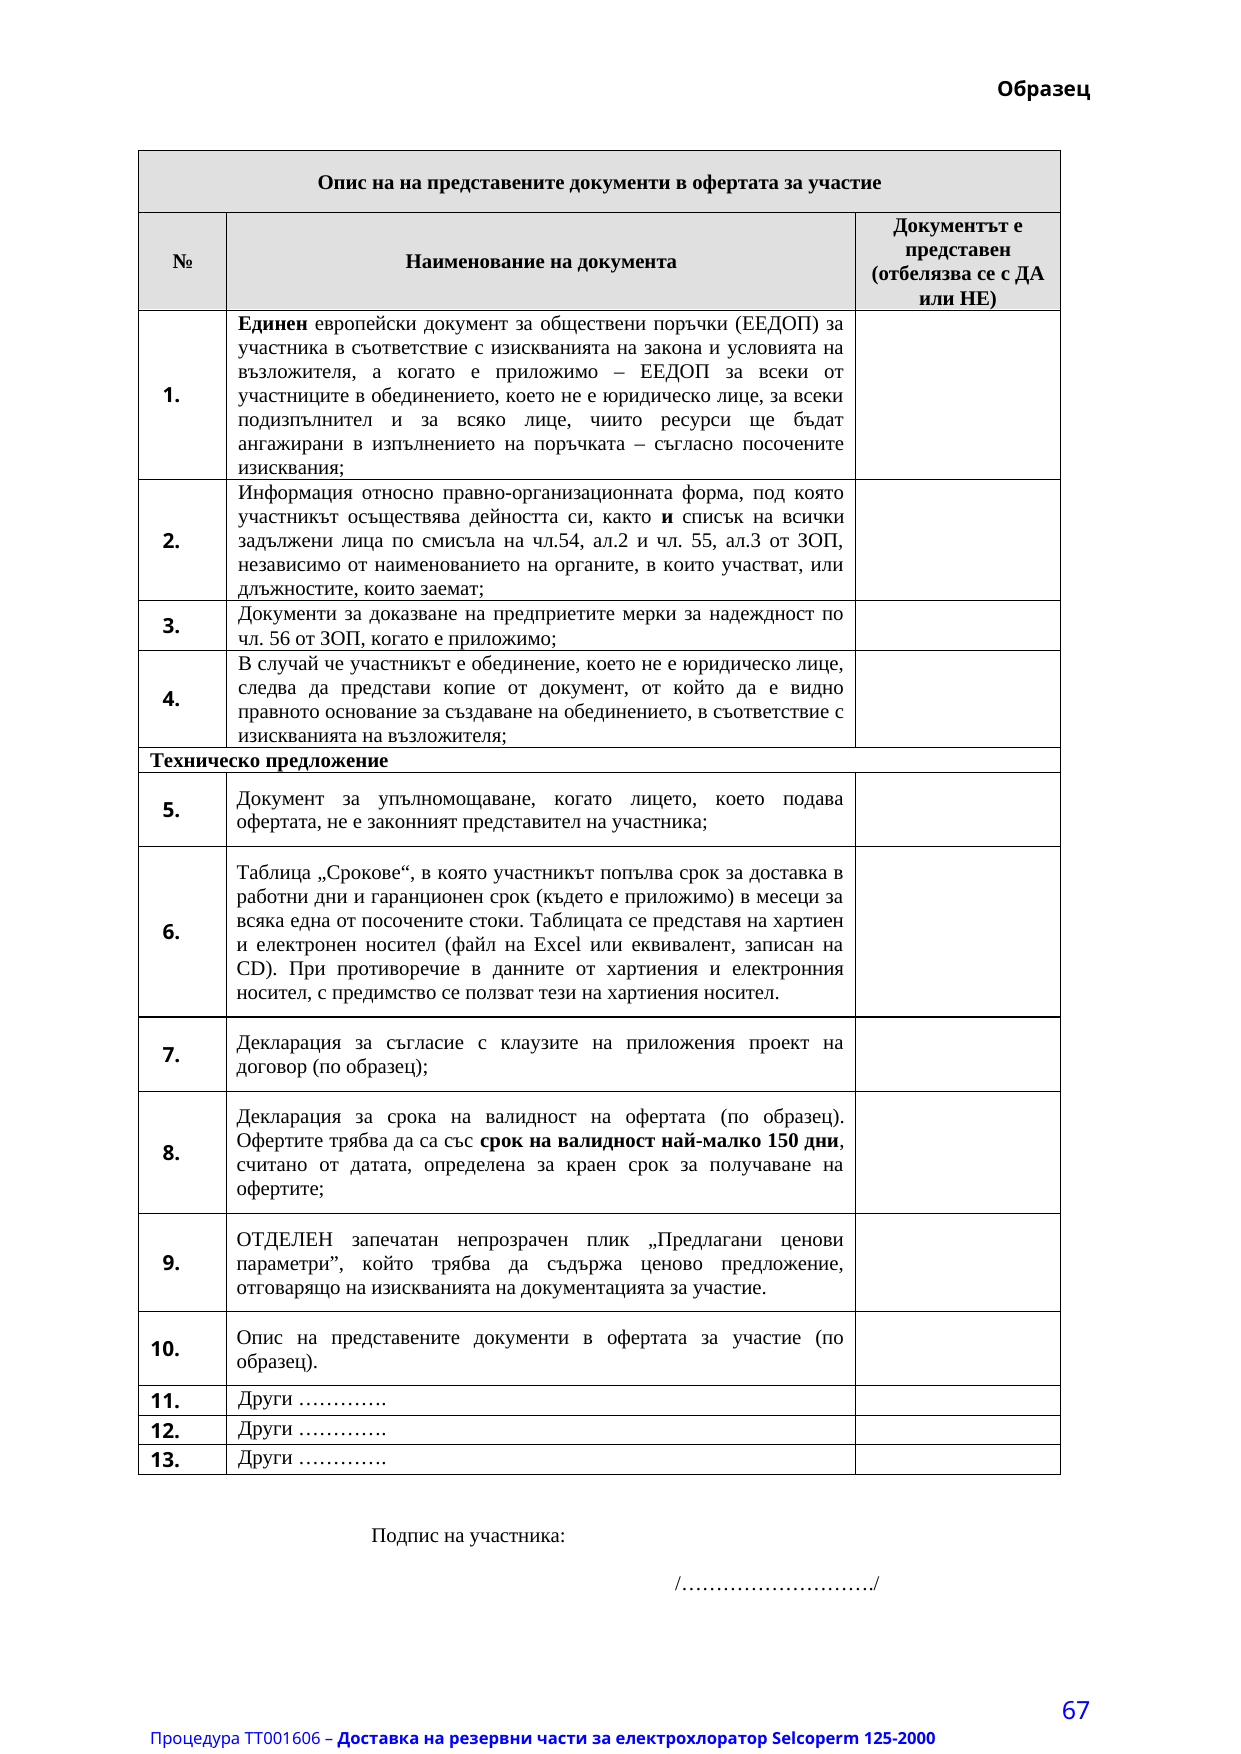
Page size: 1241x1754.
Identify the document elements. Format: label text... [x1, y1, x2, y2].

table_cell [139, 1312, 226, 1385]
table_cell Единен европейски документ за обществени поръчки (ЕЕДОП) за участника в съответствие с изискванията на закона и условията на възложителя, а когато е приложимо – ЕЕДОП за всеки от участниците в обединението, което не е юридическо лице, за всеки подизпълнител и за всяко лице, чиито ресурси ще бъдат ангажирани в изпълнението на поръчката – съгласно посочените изисквания; [227, 311, 855, 479]
table_cell [139, 651, 226, 747]
table_cell [856, 480, 1060, 600]
table_cell [139, 1386, 226, 1415]
table_cell Наименование на документа [227, 213, 855, 309]
table_cell [856, 1312, 1060, 1385]
table_cell [856, 311, 1060, 479]
table_cell Техническо предложение [139, 748, 1060, 772]
table_cell Tаблица „Срокове“, в която участникът попълва срок за доставка в работни дни и гаранционен срок (където е приложимо) в месеци за всяка една от посочените стоки. Таблицата се представя на хартиен и електронен носител (файл на Excel или еквивалент, записан на CD). При противоречие в данните от хартиения и електронния носител, с предимство се ползват тези на хартиения носител. [227, 847, 855, 1016]
table_cell [139, 1018, 226, 1091]
table_cell Документът е представен (отбелязва се с ДА или НЕ) [856, 213, 1060, 309]
table_cell Други …………. [227, 1445, 855, 1474]
table_cell [139, 847, 226, 1016]
table_cell [139, 1214, 226, 1311]
table_cell [139, 1092, 226, 1213]
table_cell [856, 1092, 1060, 1213]
table_cell Документ за упълномощаване, когато лицето, което подава офертата, не е законният представител на участника; [227, 773, 855, 846]
text Подпис на участника: [297, 1523, 1096, 1547]
table_cell [856, 1018, 1060, 1091]
table_cell [856, 1416, 1060, 1444]
table_cell [856, 847, 1060, 1016]
table_cell [139, 773, 226, 846]
table_cell Информация относно правно-организационната форма, под която участникът осъществява дейността си, както и списък на всички задължени лица по смисъла на чл.54, ал.2 и чл. 55, ал.3 от ЗОП, независимо от наименованието на органите, в които участват, или длъжностите, които заемат; [227, 480, 855, 600]
table_cell № [139, 213, 226, 309]
table_cell В случай че участникът е обединение, което не е юридическо лице, следва да представи копие от документ, от който да е видно правното основание за създаване на обединението, в съответствие с изискванията на възложителя; [227, 651, 855, 747]
table_cell Декларация за срока на валидност на офертата (по образец). Офертите трябва да са със срок на валидност най-малко 150 дни, считано от датата, определена за краен срок за получаване на офертите; [227, 1092, 855, 1213]
table_cell [856, 1386, 1060, 1415]
table_cell [856, 773, 1060, 846]
table_cell Други …………. [227, 1386, 855, 1415]
table_cell ОТДЕЛЕН запечатан непрозрачен плик „Предлагани ценови параметри”, който трябва да съдържа ценово предложение, отговарящо на изискванията на документацията за участие. [227, 1214, 855, 1311]
table_header Опис на на представените документи в офертата за участие [139, 151, 1060, 212]
table_cell Декларация за съгласие с клаузите на приложения проект на договор (по образец); [227, 1018, 855, 1091]
table_cell Други …………. [227, 1416, 855, 1444]
table_cell [856, 1214, 1060, 1311]
table_cell [856, 651, 1060, 747]
table_cell [139, 601, 226, 649]
table_cell [856, 601, 1060, 649]
table_cell [139, 1416, 226, 1444]
text /………………………./ [675, 1571, 1096, 1595]
table_cell [139, 311, 226, 479]
table_cell [139, 1445, 226, 1474]
table_cell [856, 1445, 1060, 1474]
table_cell Опис на представените документи в офертата за участие (по образец). [227, 1312, 855, 1385]
table_cell [139, 480, 226, 600]
table_cell Документи за доказване на предприетите мерки за надеждност по чл. 56 от ЗОП, когато е приложимо; [227, 601, 855, 649]
